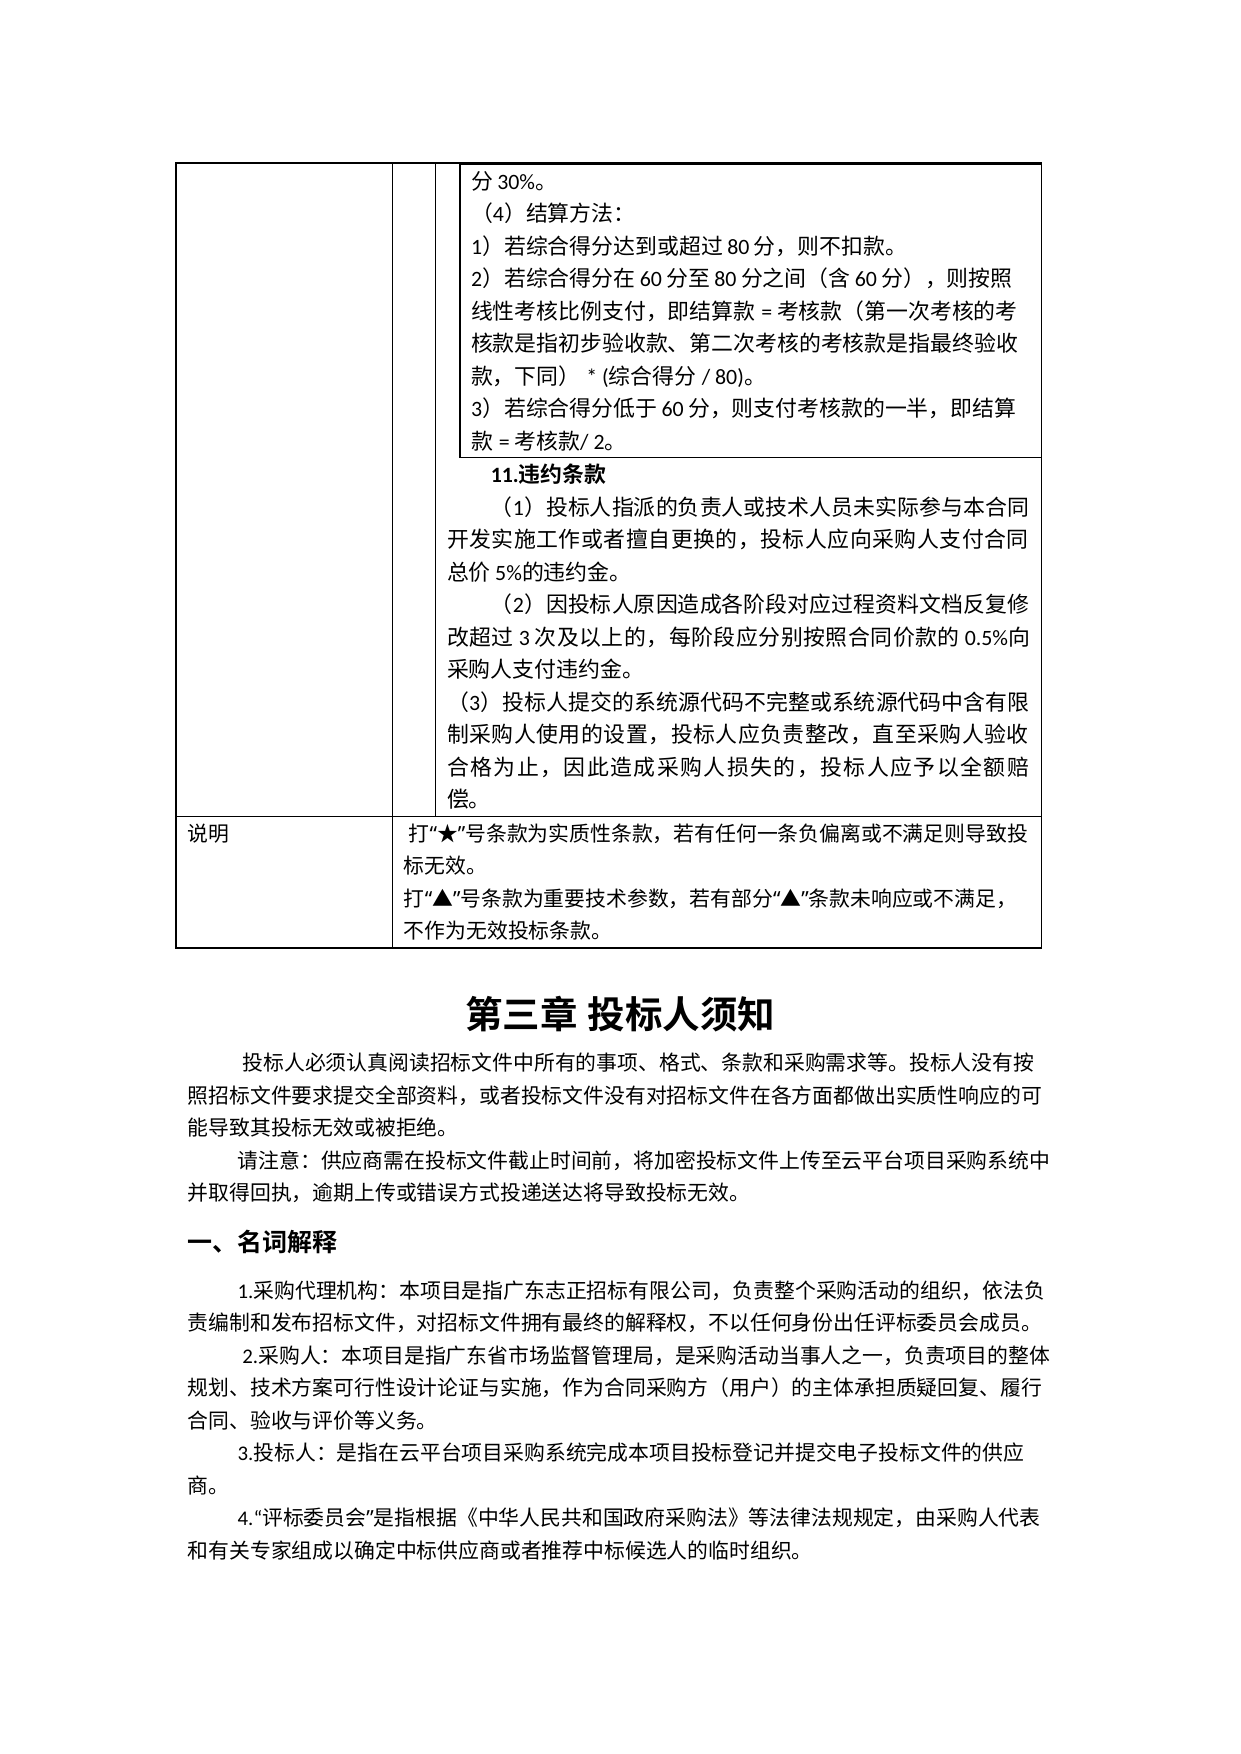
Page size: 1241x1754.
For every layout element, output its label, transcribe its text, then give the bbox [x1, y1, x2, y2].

text 1.采购代理机构：本项目是指广东志正招标有限公司，负责整个采购活动的组织，依法负责编制和发布招标文件，对招标文件拥有最终的解释权，不以任何身份出任评标委员会成员。 [187, 1274, 1053, 1339]
table_cell [177, 164, 392, 816]
table_cell 打“★”号条款为实质性条款，若有任何一条负偏离或不满足则导致投标无效。 打“▲”号条款为重要技术参数，若有部分“▲”条款未响应或不满足，不作为无效投标条款。 [393, 817, 1041, 947]
text 3.投标人：是指在云平台项目采购系统完成本项目投标登记并提交电子投标文件的供应商。 [187, 1436, 1053, 1501]
table_cell 1 [393, 164, 435, 816]
text 投标人必须认真阅读招标文件中所有的事项、格式、条款和采购需求等。投标人没有按照招标文件要求提交全部资料，或者投标文件没有对招标文件在各方面都做出实质性响应的可能导致其投标无效或被拒绝。 [187, 1046, 1053, 1144]
text 4.“评标委员会”是指根据《中华人民共和国政府采购法》等法律法规规定，由采购人代表和有关专家组成以确定中标供应商或者推荐中标候选人的临时组织。 [187, 1501, 1053, 1566]
text 2.采购人：本项目是指广东省市场监督管理局，是采购活动当事人之一，负责项目的整体规划、技术方案可行性设计论证与实施，作为合同采购方（用户）的主体承担质疑回复、履行合同、验收与评价等义务。 [187, 1339, 1053, 1436]
table_cell 说明 [177, 817, 392, 947]
text 第三章 投标人须知 [187, 981, 1053, 1046]
text 一、名词解释 [187, 1209, 1053, 1274]
text 请注意：供应商需在投标文件截止时间前，将加密投标文件上传至云平台项目采购系统中并取得回执，逾期上传或错误方式投递送达将导致投标无效。 [187, 1144, 1053, 1209]
